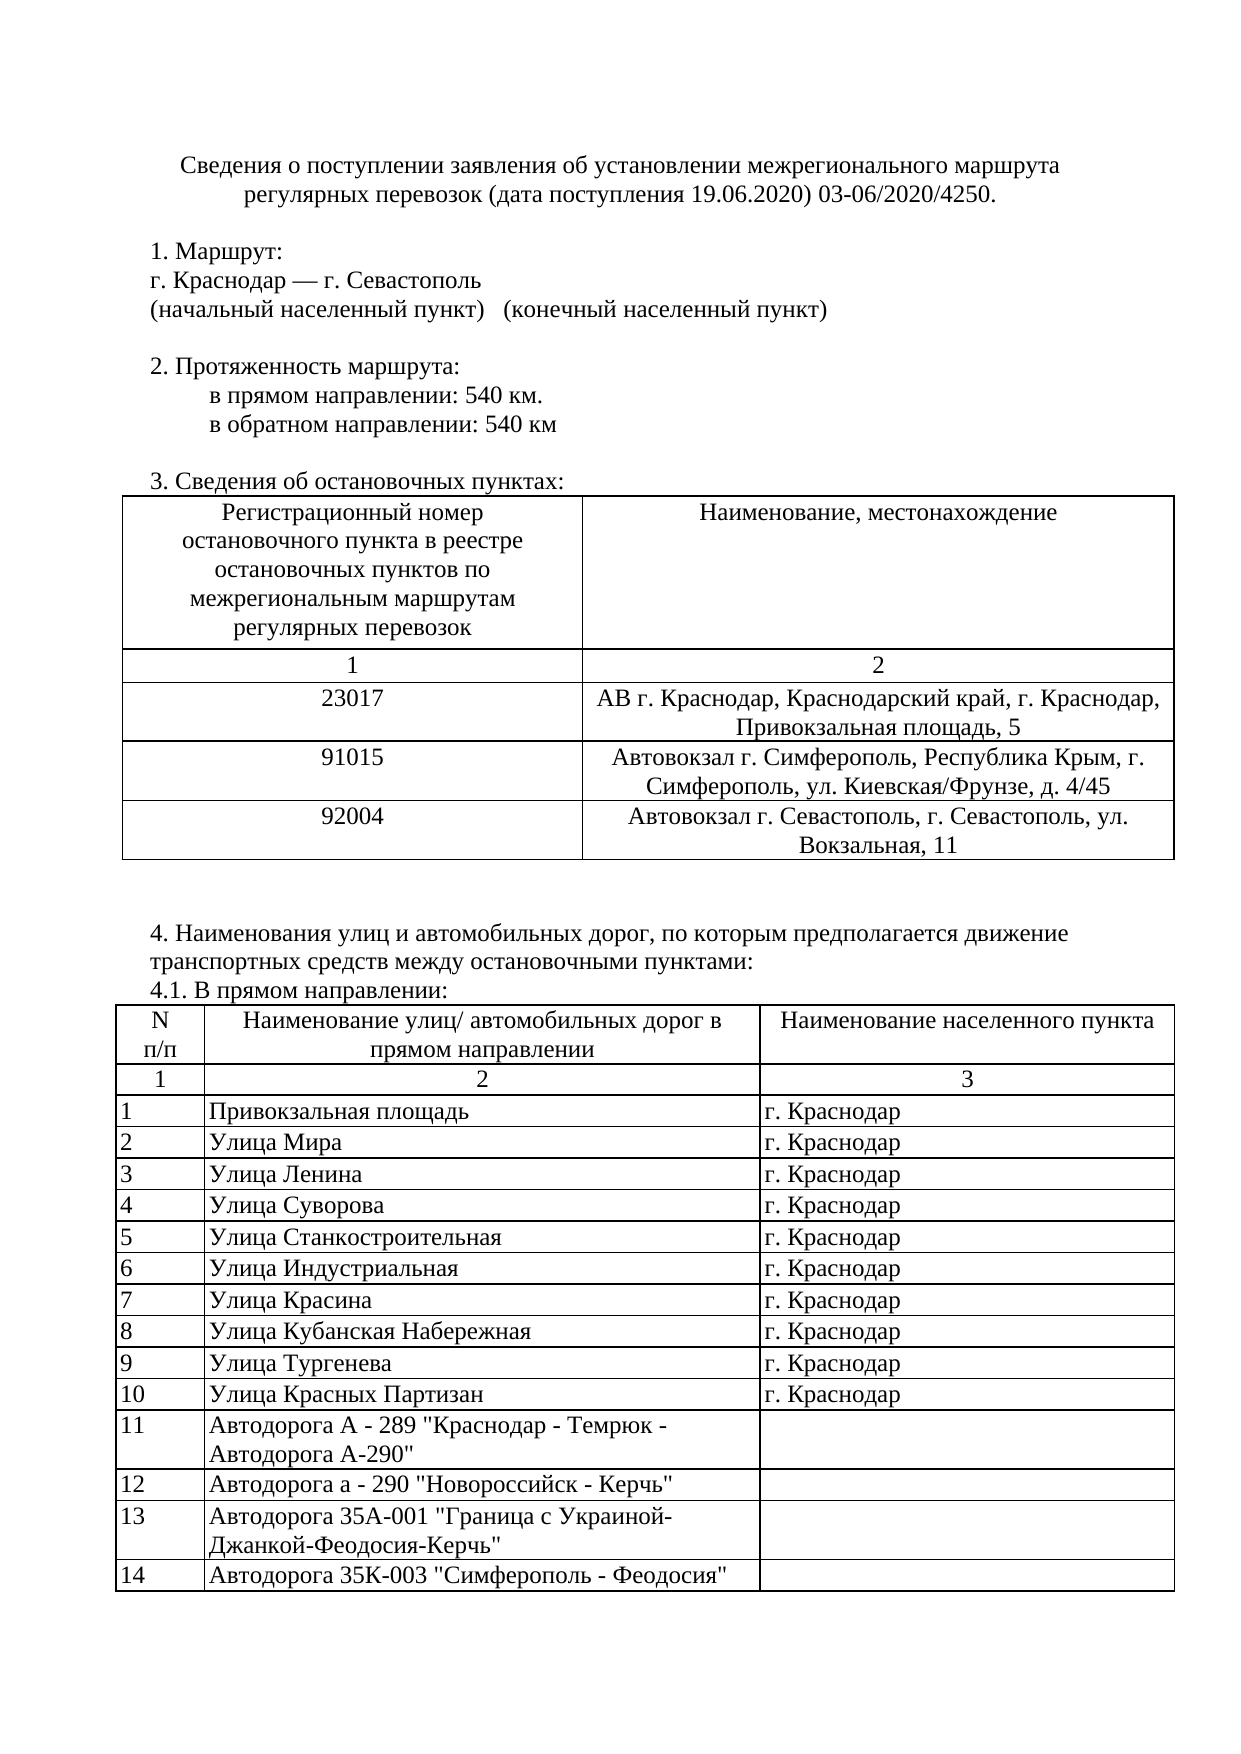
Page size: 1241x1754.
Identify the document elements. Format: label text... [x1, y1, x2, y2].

table_cell 3 [761, 1065, 1174, 1094]
table_cell Автовокзал г. Симферополь, Республика Крым, г. Симферополь, ул. Киевская/Фрунзе, д. 4/45 [583, 742, 1173, 799]
table_cell 92004 [123, 801, 582, 858]
table_cell г. Краснодар [761, 1127, 1174, 1157]
table_cell г. Краснодар [761, 1159, 1174, 1189]
table_cell 2 [117, 1127, 204, 1157]
text 3. Сведения об остановочных пунктах: [150, 466, 1090, 495]
table_cell Улица Красных Партизан [205, 1379, 759, 1409]
table_cell г. Краснодар [761, 1285, 1174, 1314]
table_cell г. Краснодар [761, 1316, 1174, 1346]
table_cell 1 [117, 1096, 204, 1126]
table_header Регистрационный номер остановочного пункта в реестре остановочных пунктов по межрегиональным маршрутам регулярных перевозок [123, 497, 582, 648]
table_cell 6 [117, 1253, 204, 1283]
table_cell 91015 [123, 742, 582, 799]
table_cell 3 [117, 1159, 204, 1189]
table_cell 1 [123, 650, 582, 681]
table_cell Улица Ленина [205, 1159, 759, 1189]
text в прямом направлении: 540 км. [150, 380, 1090, 409]
text 4.1. В прямом направлении: [150, 975, 1090, 1004]
table_cell 1 [117, 1065, 204, 1094]
table_cell 10 [117, 1379, 204, 1409]
table_cell 4 [117, 1190, 204, 1220]
text Сведения о поступлении заявления об установлении межрегионального маршрута регулярных перевозок (дата поступления 19.06.2020) 03-06/2020/4250. [150, 150, 1090, 207]
table_cell 5 [117, 1222, 204, 1252]
table_cell Автодорога 35К-003 "Симферополь - Феодосия" [205, 1560, 759, 1590]
table_cell [761, 1501, 1174, 1558]
table_cell Автодорога 35А-001 "Граница с Украиной-Джанкой-Феодосия-Керчь" [205, 1501, 759, 1558]
table_cell г. Краснодар [761, 1253, 1174, 1283]
table_header Наименование населенного пункта [761, 1006, 1174, 1063]
text 4. Наименования улиц и автомобильных дорог, по которым предполагается движение транспортных средств между остановочными пунктами: [150, 918, 1090, 975]
table_cell г. Краснодар [761, 1222, 1174, 1252]
table_cell Автовокзал г. Севастополь, г. Севастополь, ул. Вокзальная, 11 [583, 801, 1173, 858]
table_cell Автодорога А - 289 "Краснодар - Темрюк - Автодорога А-290" [205, 1411, 759, 1468]
table_cell г. Краснодар [761, 1096, 1174, 1126]
text 1. Маршрут: [150, 236, 1090, 265]
text г. Краснодар — г. Севастополь [150, 265, 1090, 294]
table_cell 11 [117, 1411, 204, 1468]
table_cell г. Краснодар [761, 1348, 1174, 1377]
table_header N п/п [117, 1006, 204, 1063]
text (начальный населенный пункт) (конечный населенный пункт) [150, 294, 1090, 322]
table_cell Улица Суворова [205, 1190, 759, 1220]
table_cell г. Краснодар [761, 1379, 1174, 1409]
table_cell 9 [117, 1348, 204, 1377]
table_cell 7 [117, 1285, 204, 1314]
table_header Наименование, местонахождение [583, 497, 1173, 648]
table_cell Улица Станкостроительная [205, 1222, 759, 1252]
table_cell 23017 [123, 683, 582, 740]
table_cell Улица Индустриальная [205, 1253, 759, 1283]
table_cell Улица Тургенева [205, 1348, 759, 1377]
table_cell Улица Кубанская Набережная [205, 1316, 759, 1346]
table_cell 13 [117, 1501, 204, 1558]
table_cell Автодорога а - 290 "Новороссийск - Керчь" [205, 1470, 759, 1499]
table_cell Привокзальная площадь [205, 1096, 759, 1126]
text в обратном направлении: 540 км [150, 409, 1090, 437]
table_header Наименование улиц/ автомобильных дорог в прямом направлении [205, 1006, 759, 1063]
table_cell 2 [205, 1065, 759, 1094]
table_cell [761, 1470, 1174, 1499]
table_cell г. Краснодар [761, 1190, 1174, 1220]
table_cell АВ г. Краснодар, Краснодарский край, г. Краснодар, Привокзальная площадь, 5 [583, 683, 1173, 740]
table_cell 2 [583, 650, 1173, 681]
table_cell 14 [117, 1560, 204, 1590]
table_cell 8 [117, 1316, 204, 1346]
table_cell Улица Мира [205, 1127, 759, 1157]
table_cell 12 [117, 1470, 204, 1499]
table_cell Улица Красина [205, 1285, 759, 1314]
text 2. Протяженность маршрута: [150, 351, 1090, 380]
table_cell [761, 1560, 1174, 1590]
table_cell [761, 1411, 1174, 1468]
